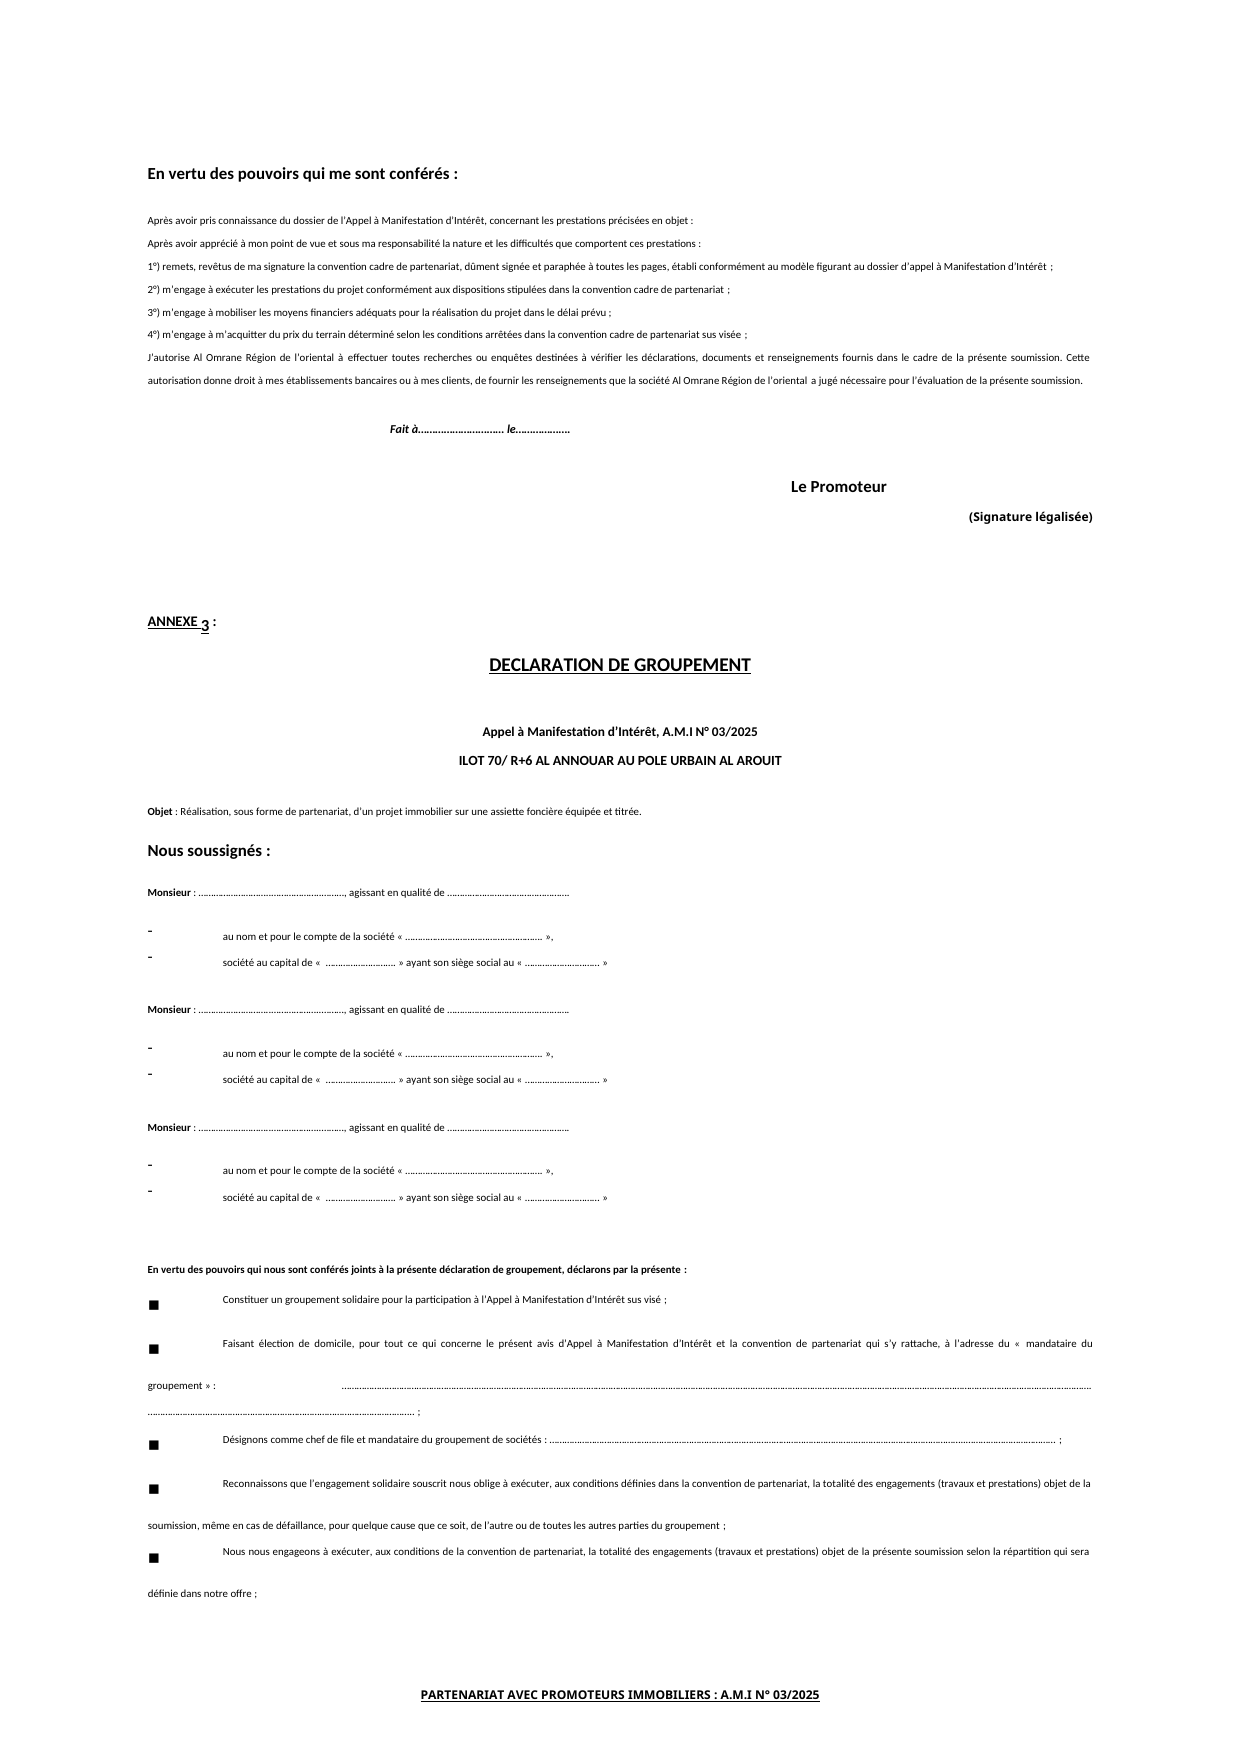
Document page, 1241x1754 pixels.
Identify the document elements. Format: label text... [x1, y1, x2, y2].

list Faisant élection de domicile, pour tout ce qui concerne le présent avis d’Appel à Manifestation d’Intérêt et la convention de partenariat qui s’y rattache, à l’adresse du « mandataire du groupement » : ………………………………………………………………………………………………………………………………………………………………………………………………………………………………………………………………………….…………………………………………………………………………………………….. ; [147, 1327, 1093, 1418]
text Nous soussignés : [147, 825, 1093, 861]
list société au capital de « ………………………. » ayant son siège social au « ………………………… » [147, 1181, 1093, 1204]
text (Signature légalisée) [147, 496, 1093, 525]
list au nom et pour le compte de la société « ………………………………………………. », [147, 1037, 1093, 1060]
text Fait à………………………… le………………. [147, 411, 1093, 436]
text Après avoir apprécié à mon point de vue et sous ma responsabilité la nature et les difficultés que comportent ces prestations : [147, 227, 1093, 250]
text Monsieur : ………………………..………………..………, agissant en qualité de …………………………………………. [147, 1111, 1093, 1133]
list société au capital de « ………………………. » ayant son siège social au « ………………………… » [147, 946, 1093, 969]
text Objet : Réalisation, sous forme de partenariat, d’un projet immobilier sur une assiette foncière équipée et titrée. [147, 795, 1093, 818]
text J’autorise Al Omrane Région de l’oriental à effectuer toutes recherches ou enquêtes destinées à vérifier les déclarations, documents et renseignements fournis dans le cadre de la présente soumission. Cette autorisation donne droit à mes établissements bancaires ou à mes clients, de fournir les renseignements que la société Al Omrane Région de l’oriental a jugé nécessaire pour l’évaluation de la présente soumission. [147, 342, 1093, 390]
list Nous nous engageons à exécuter, aux conditions de la convention de partenariat, la totalité des engagements (travaux et prestations) objet de la présente soumission selon la répartition qui sera définie dans notre offre ; [147, 1535, 1093, 1600]
list Reconnaissons que l’engagement solidaire souscrit nous oblige à exécuter, aux conditions définies dans la convention de partenariat, la totalité des engagements (travaux et prestations) objet de la soumission, même en cas de défaillance, pour quelque cause que ce soit, de l’autre ou de toutes les autres parties du groupement ; [147, 1467, 1093, 1532]
list au nom et pour le compte de la société « ………………………………………………. », [147, 1154, 1093, 1177]
text 3°) m’engage à mobiliser les moyens financiers adéquats pour la réalisation du projet dans le délai prévu ; [147, 296, 1093, 319]
text En vertu des pouvoirs qui nous sont conférés joints à la présente déclaration de groupement, déclarons par la présente : [147, 1253, 1093, 1276]
text 4°) m’engage à m’acquitter du prix du terrain déterminé selon les conditions arrêtées dans la convention cadre de partenariat sus visée ; [147, 319, 1093, 342]
text ANNEXE 3 : [147, 600, 1093, 636]
text Monsieur : ………………………..………………..………, agissant en qualité de …………………………………………. [147, 876, 1093, 899]
text En vertu des pouvoirs qui me sont conférés : [147, 148, 1093, 183]
list Désignons comme chef de file et mandataire du groupement de sociétés : …………………………………………………………………………………………………………………………………………………..……………………………… ; [147, 1423, 1093, 1461]
text Appel à Manifestation d’Intérêt, A.M.I N° 03/2025 [147, 711, 1093, 739]
list société au capital de « ………………………. » ayant son siège social au « ………………………… » [147, 1063, 1093, 1086]
text Après avoir pris connaissance du dossier de l’Appel à Manifestation d’Intérêt, concernant les prestations précisées en objet : [147, 204, 1093, 227]
text Monsieur : ………………………..………………..………, agissant en qualité de …………………………………………. [147, 993, 1093, 1016]
list au nom et pour le compte de la société « ………………………………………………. », [147, 920, 1093, 943]
text DECLARATION DE GROUPEMENT [147, 636, 1093, 676]
text 2°) m’engage à exécuter les prestations du projet conformément aux dispositions stipulées dans la convention cadre de partenariat ; [147, 273, 1093, 296]
text ILOT 70/ R+6 AL ANNOUAR AU POLE URBAIN AL AROUIT [147, 739, 1093, 769]
text Le Promoteur [147, 461, 1093, 496]
list Constituer un groupement solidaire pour la participation à l’Appel à Manifestation d’Intérêt sus visé ; [147, 1283, 1093, 1321]
text 1°) remets, revêtus de ma signature la convention cadre de partenariat, dûment signée et paraphée à toutes les pages, établi conformément au modèle figurant au dossier d’appel à Manifestation d’Intérêt ; [147, 250, 1093, 273]
